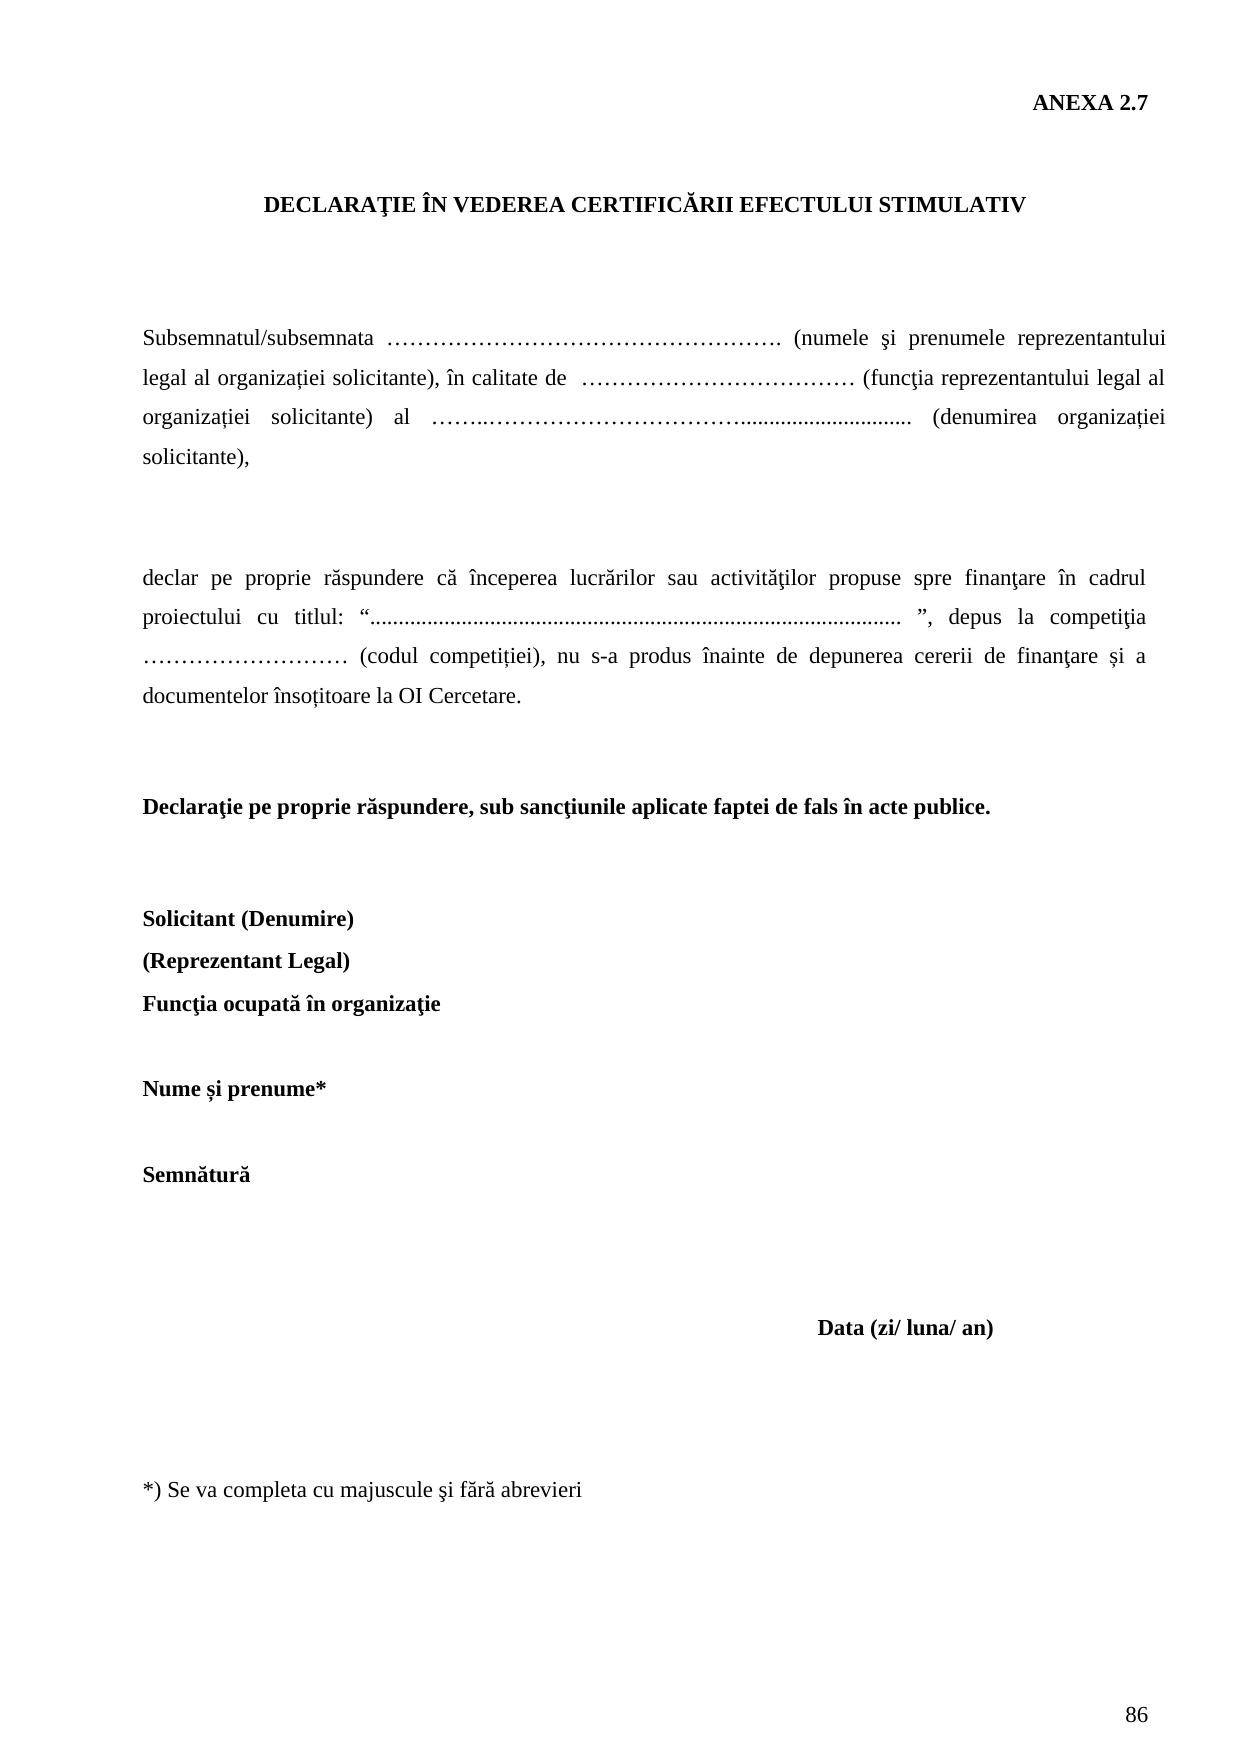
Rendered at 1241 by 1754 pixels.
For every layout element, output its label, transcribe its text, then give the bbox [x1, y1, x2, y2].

text (Reprezentant Legal) [142, 947, 1148, 974]
text Declaraţie pe proprie răspundere, sub sancţiunile aplicate faptei de fals în acte publice. [142, 793, 1148, 820]
text Solicitant (Denumire) [142, 905, 1148, 931]
text DECLARAŢIE ÎN VEDEREA CERTIFICĂRII EFECTULUI STIMULATIV [142, 191, 1148, 217]
text Nume și prenume* [142, 1076, 1148, 1102]
text Data (zi/ luna/ an) [142, 1314, 1148, 1340]
text Funcţia ocupată în organizaţie [142, 990, 1148, 1016]
text ANEXA 2.7 [142, 89, 1148, 115]
text Subsemnatul/subsemnata ……………………………………………. (numele şi prenumele reprezentantului legal al organizației solicitante), în calitate de ……………………………… (funcţia reprezentantului legal al organizației solicitante) al ……..…………………………….............................. (denumirea organizației solicitante), [142, 324, 1167, 469]
text declar pe proprie răspundere că începerea lucrărilor sau activităţilor propuse spre finanţare în cadrul proiectului cu titlul: “............................................................................................. ”, depus la competiţia ……………………… (codul competiției), nu s-a produs înainte de depunerea cererii de finanţare și a documentelor însoțitoare la OI Cercetare. [142, 563, 1148, 708]
text *) Se va completa cu majuscule şi fără abrevieri [142, 1476, 1148, 1503]
text Semnătură [142, 1161, 1148, 1187]
